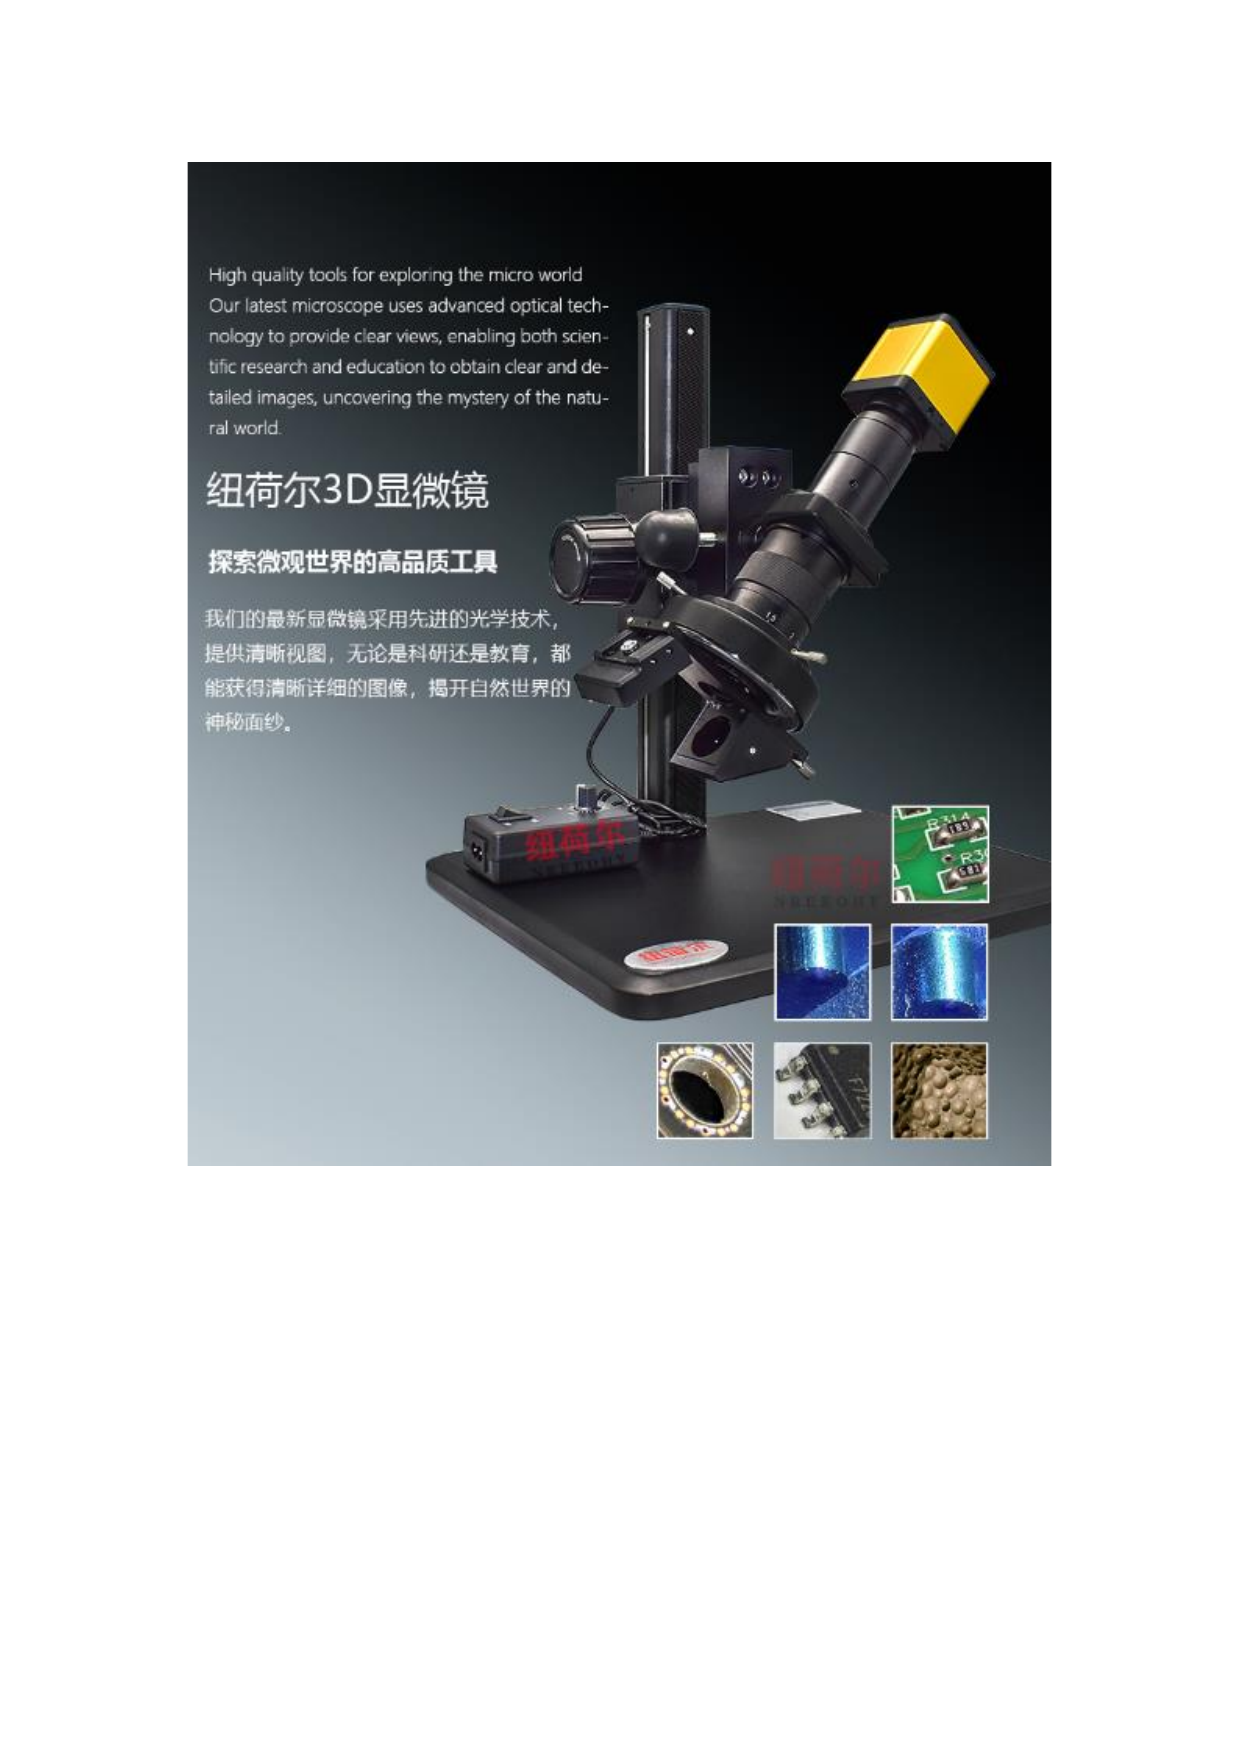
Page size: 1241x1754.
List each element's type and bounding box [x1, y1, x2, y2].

picture [187, 162, 1052, 1166]
